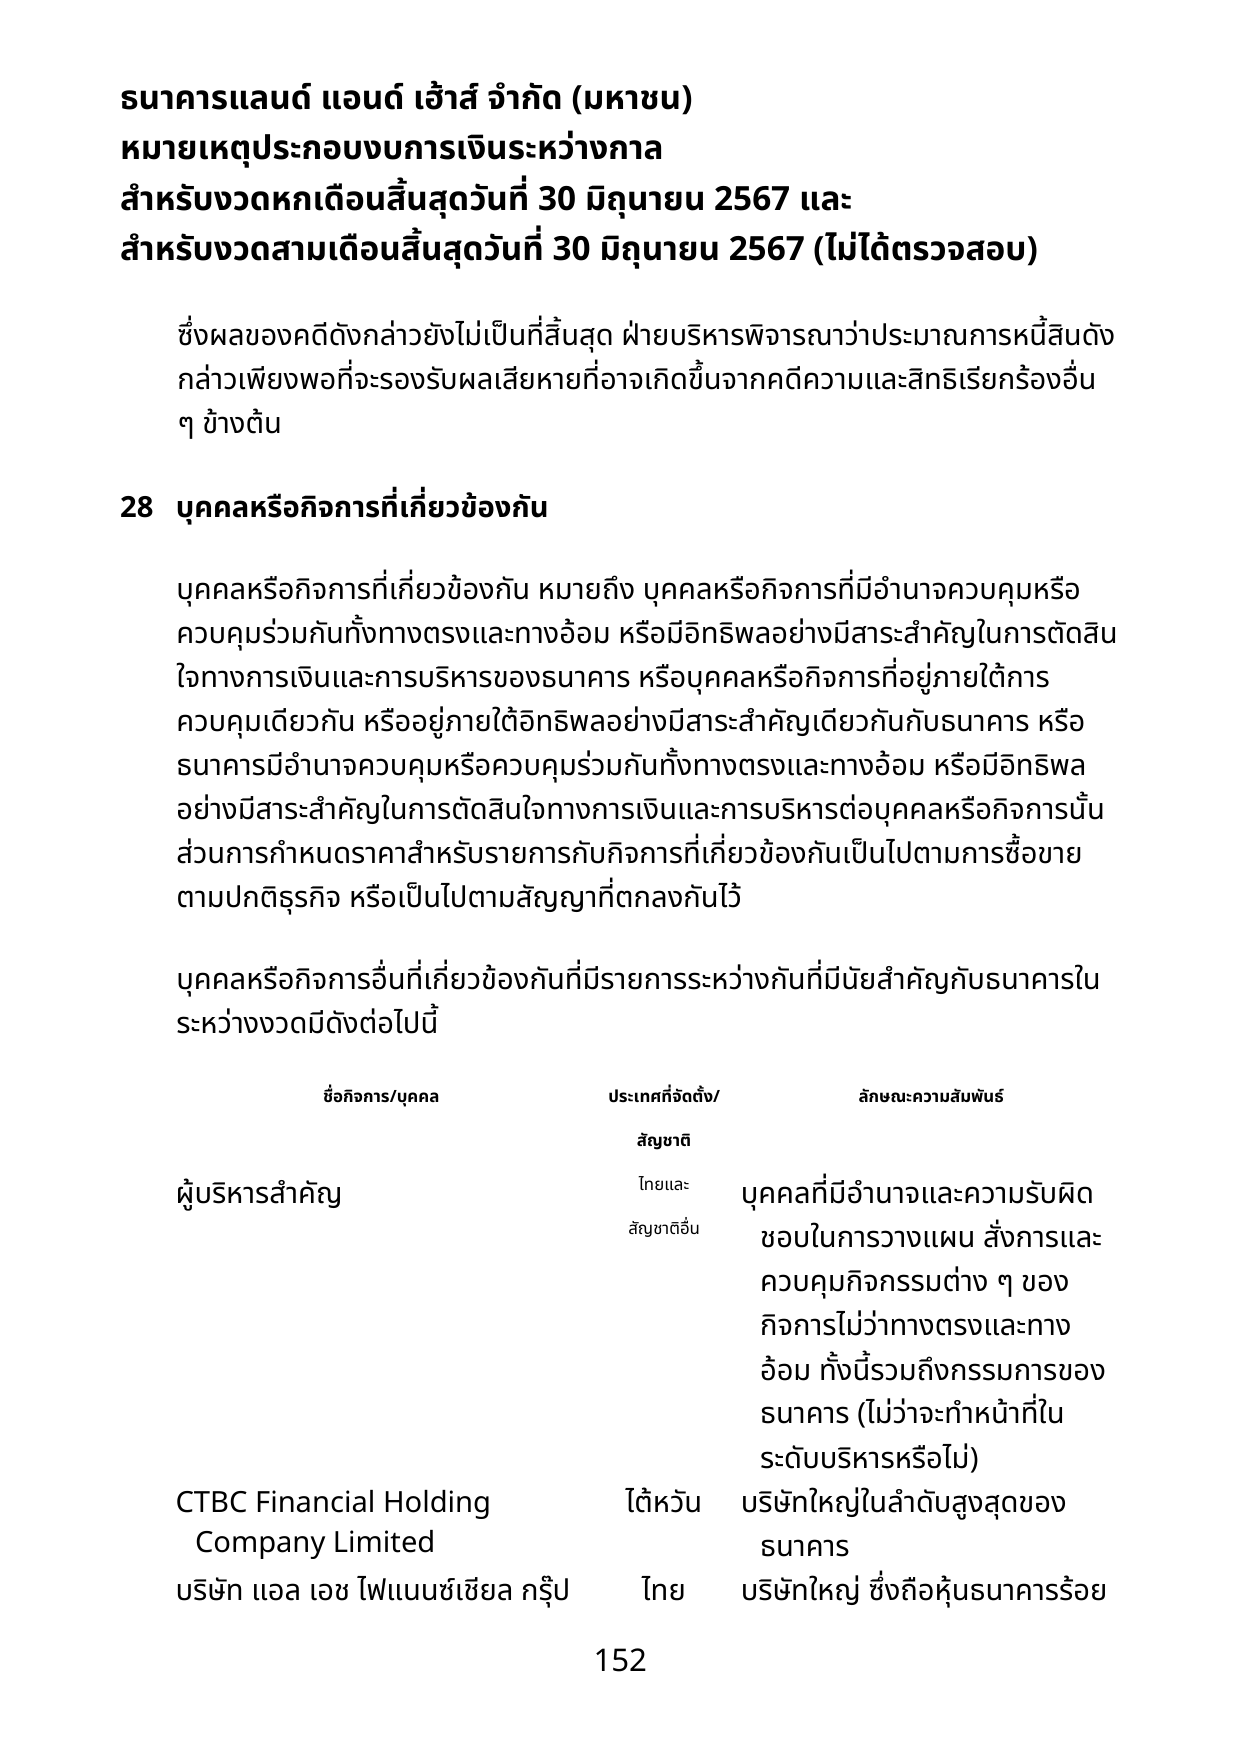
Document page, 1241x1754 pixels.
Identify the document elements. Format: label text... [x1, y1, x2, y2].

text บุคคลหรือกิจการที่เกี่ยวข้องกัน หมายถึง บุคคลหรือกิจการที่มีอำนาจควบคุมหรือควบคุมร่วมกันทั้งทางตรงและทางอ้อม หรือมีอิทธิพลอย่างมีสาระสำคัญในการตัดสินใจทางการเงินและการบริหารของธนาคาร หรือบุคคลหรือกิจการที่อยู่ภายใต้การควบคุมเดียวกัน หรืออยู่ภายใต้อิทธิพลอย่างมีสาระสำคัญเดียวกันกับธนาคาร หรือธนาคารมีอำนาจควบคุมหรือควบคุมร่วมกันทั้งทางตรงและทางอ้อม หรือมีอิทธิพลอย่างมีสาระสำคัญในการตัดสินใจทางการเงินและการบริหารต่อบุคคลหรือกิจการนั้น ส่วนการกำหนดราคาสำหรับรายการกับกิจการที่เกี่ยวข้องกันเป็นไปตามการซื้อขายตามปกติธุรกิจ หรือเป็นไปตามสัญญาที่ตกลงกันไว้ [176, 568, 1120, 921]
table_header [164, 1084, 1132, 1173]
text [177, 314, 1120, 446]
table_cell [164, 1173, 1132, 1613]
subtitle บุคคลหรือกิจการที่เกี่ยวข้องกัน [120, 486, 1120, 530]
text บุคคลหรือกิจการอื่นที่เกี่ยวข้องกันที่มีรายการระหว่างกันที่มีนัยสำคัญกับธนาคารในระหว่างงวดมีดังต่อไปนี้ [176, 958, 1120, 1047]
